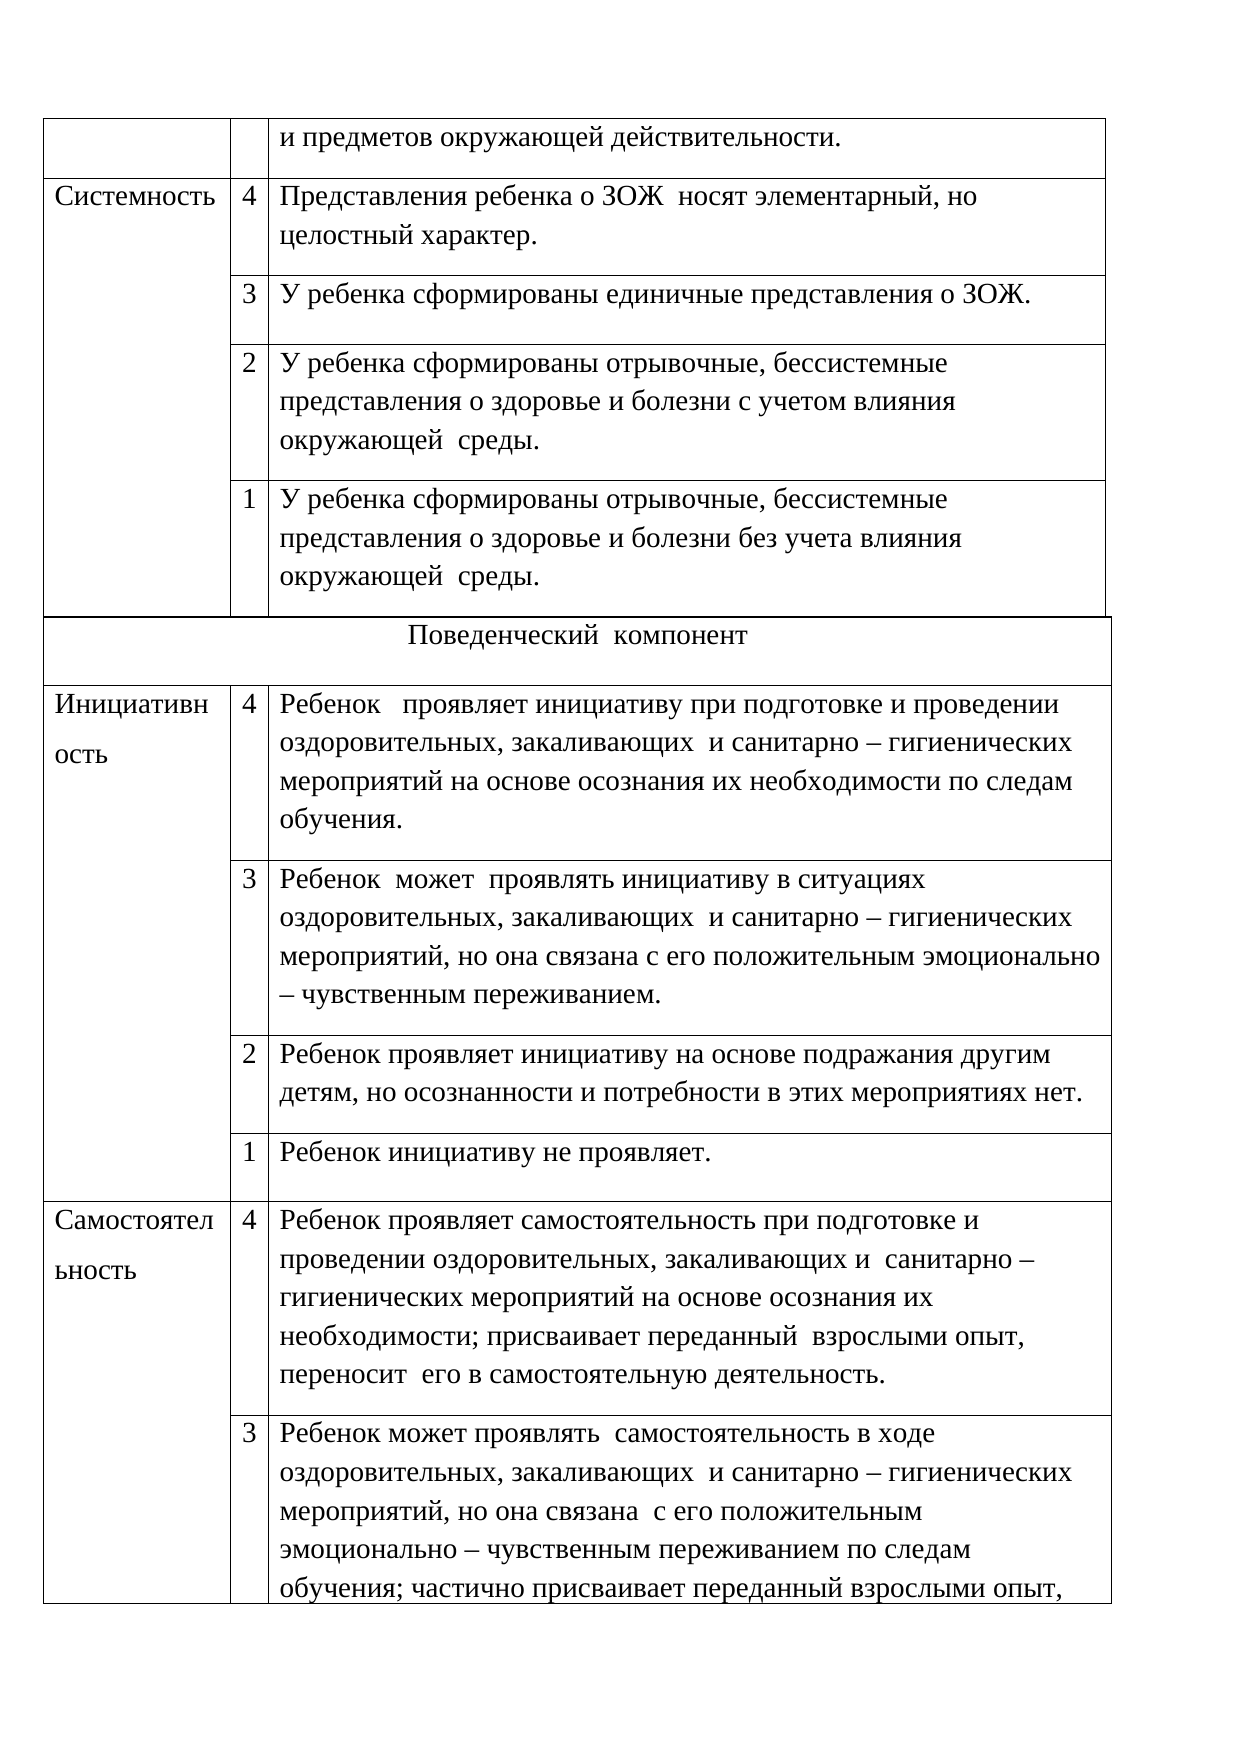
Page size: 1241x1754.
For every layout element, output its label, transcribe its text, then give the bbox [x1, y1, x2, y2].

table_cell Поведенческий компонент [44, 618, 1111, 685]
table_cell 4 [231, 686, 268, 860]
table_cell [269, 119, 1105, 177]
table_cell Представления ребенка о ЗОЖ носят элементарный, но целостный характер. [269, 179, 1105, 275]
table_cell 3 [231, 276, 268, 344]
table_cell Самостоятельность [44, 1202, 230, 1603]
table_cell Ребенок проявляет инициативу при подготовке и проведении оздоровительных, закаливающих и санитарно – гигиенических мероприятий на основе осознания их необходимости по следам обучения. [269, 686, 1111, 860]
table_cell 4 [231, 1202, 268, 1414]
table_cell 1 [231, 119, 268, 177]
table_cell 3 [231, 1416, 268, 1603]
table_cell Ребенок инициативу не проявляет. [269, 1134, 1111, 1201]
table_cell 2 [231, 345, 268, 480]
table_cell У ребенка сформированы единичные представления о ЗОЖ. [269, 276, 1105, 344]
table_cell У ребенка сформированы отрывочные, бессистемные представления о здоровье и болезни с учетом влияния окружающей среды. [269, 345, 1105, 480]
table_cell Ребенок проявляет самостоятельность при подготовке и проведении оздоровительных, закаливающих и санитарно – гигиенических мероприятий на основе осознания их необходимости; присваивает переданный взрослыми опыт, переносит его в самостоятельную деятельность. [269, 1202, 1111, 1414]
table_cell 2 [231, 1036, 268, 1133]
table_cell 1 [231, 481, 268, 616]
table_cell Системность [44, 179, 230, 616]
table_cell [269, 1416, 1111, 1603]
table_cell Ребенок проявляет инициативу на основе подражания другим детям, но осознанности и потребности в этих мероприятиях нет. [269, 1036, 1111, 1133]
table_cell Инициативность [44, 686, 230, 1201]
table_cell Ребенок может проявлять инициативу в ситуациях оздоровительных, закаливающих и санитарно – гигиенических мероприятий, но она связана с его положительным эмоционально – чувственным переживанием. [269, 861, 1111, 1035]
table_cell 1 [231, 1134, 268, 1201]
table_cell У ребенка сформированы отрывочные, бессистемные представления о здоровье и болезни без учета влияния окружающей среды. [269, 481, 1105, 616]
table_cell 4 [231, 179, 268, 275]
table_cell 3 [231, 861, 268, 1035]
